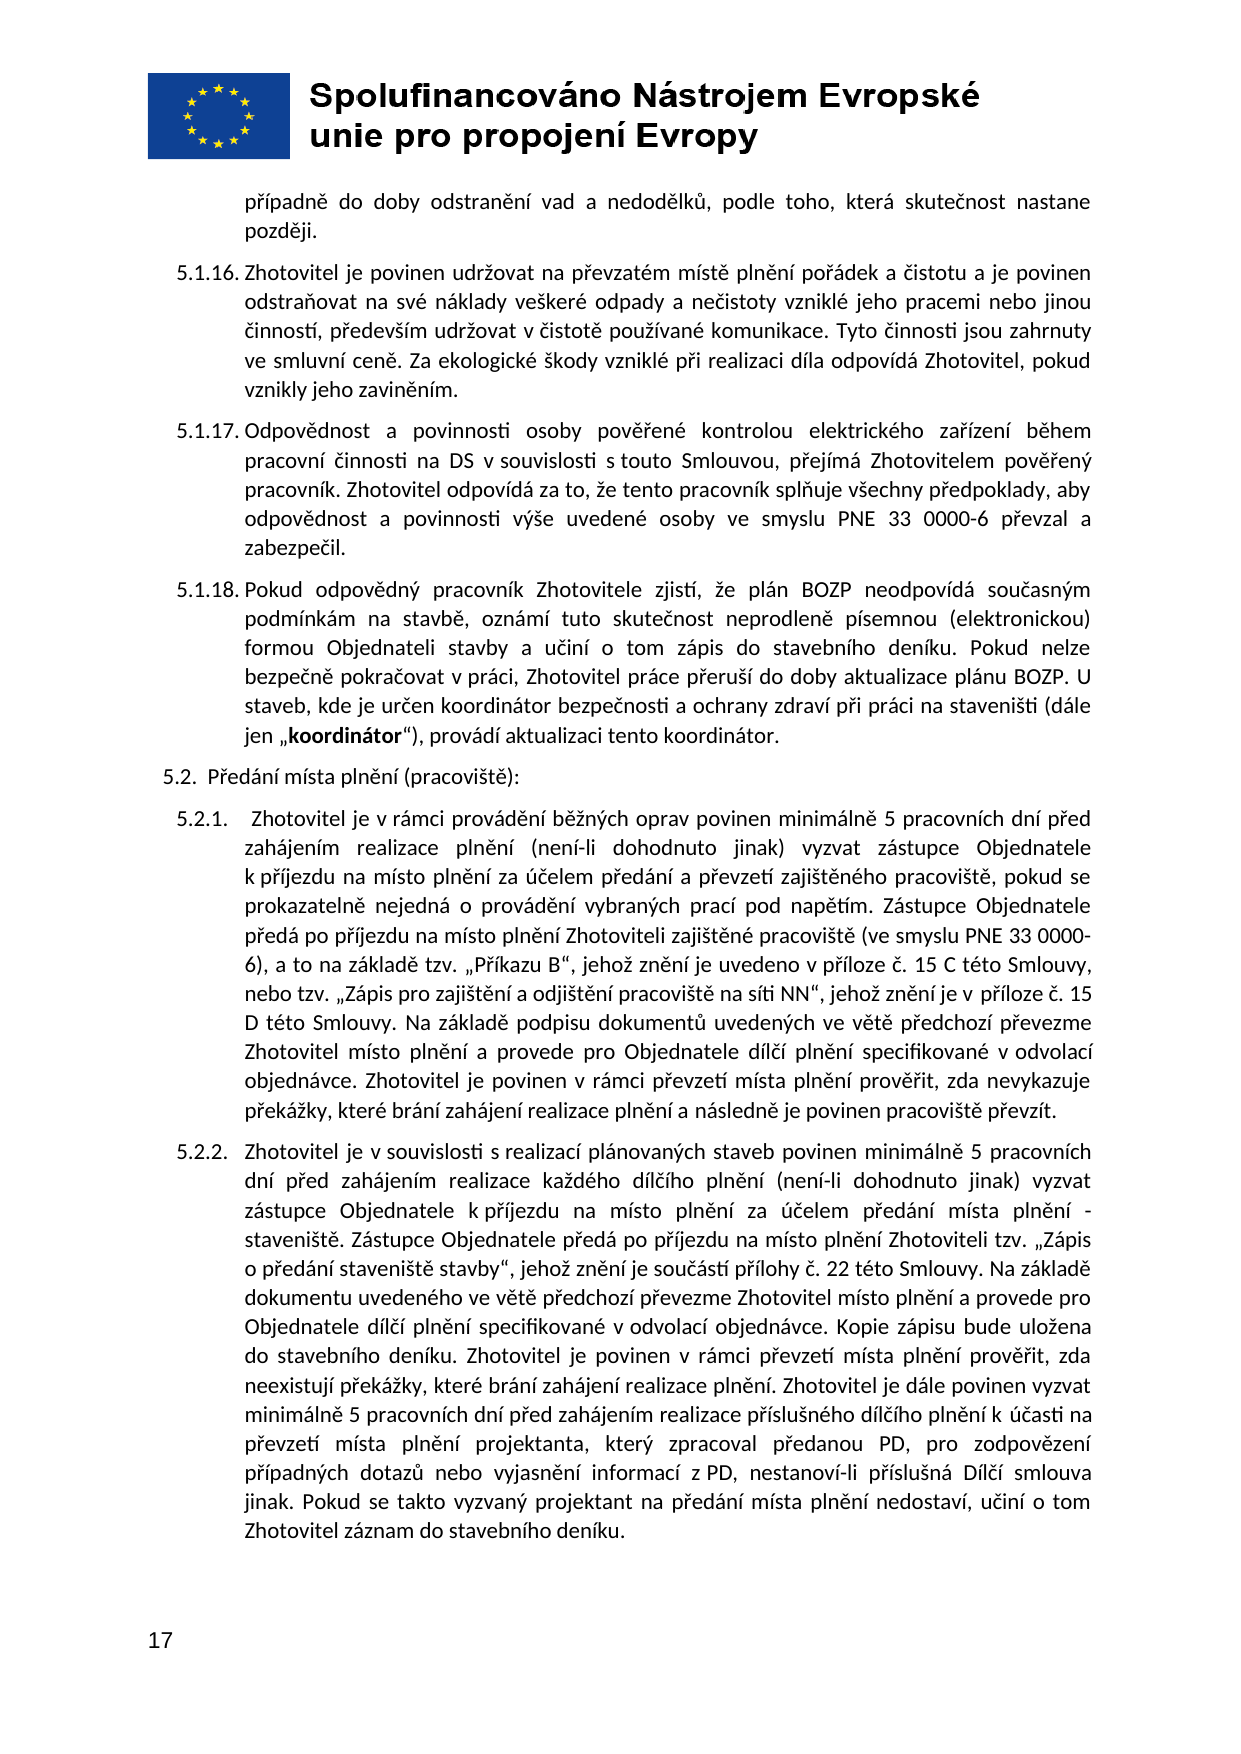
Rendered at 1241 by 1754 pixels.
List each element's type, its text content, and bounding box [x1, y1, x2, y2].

list Odpovědnost a povinnosti osoby pověřené kontrolou elektrického zařízení během pracovní činnosti na DS v souvislosti s touto Smlouvou, přejímá Zhotovitelem pověřený pracovník. Zhotovitel odpovídá za to, že tento pracovník splňuje všechny předpoklady, aby odpovědnost a povinnosti výše uvedené osoby ve smyslu PNE 33 0000-6 převzal a zabezpečil. [176, 416, 1093, 561]
list Předání místa plnění (pracoviště): [162, 761, 1093, 791]
list Pokud odpovědný pracovník Zhotovitele zjistí, že plán BOZP neodpovídá současným podmínkám na stavbě, oznámí tuto skutečnost neprodleně písemnou (elektronickou) formou Objednateli stavby a učiní o tom zápis do stavebního deníku. Pokud nelze bezpečně pokračovat v práci, Zhotovitel práce přeruší do doby aktualizace plánu BOZP. U staveb, kde je určen koordinátor bezpečnosti a ochrany zdraví při práci na staveništi (dále jen „koordinátor“), provádí aktualizaci tento koordinátor. [176, 574, 1093, 749]
list Zhotovitel je povinen udržovat na převzatém místě plnění pořádek a čistotu a je povinen odstraňovat na své náklady veškeré odpady a nečistoty vzniklé jeho pracemi nebo jinou činností, především udržovat v čistotě používané komunikace. Tyto činnosti jsou zahrnuty ve smluvní ceně. Za ekologické škody vzniklé při realizaci díla odpovídá Zhotovitel, pokud vznikly jeho zaviněním. [176, 257, 1093, 403]
picture [147, 73, 991, 160]
list Zhotovitel je v souvislosti s realizací plánovaných staveb povinen minimálně 5 pracovních dní před zahájením realizace každého dílčího plnění (není-li dohodnuto jinak) vyzvat zástupce Objednatele k příjezdu na místo plnění za účelem předání místa plnění - staveniště. Zástupce Objednatele předá po příjezdu na místo plnění Zhotoviteli tzv. „Zápis o předání staveniště stavby“, jehož znění je součástí přílohy č. 22 této Smlouvy. Na základě dokumentu uvedeného ve větě předchozí převezme Zhotovitel místo plnění a provede pro Objednatele dílčí plnění specifikované v odvolací objednávce. Kopie zápisu bude uložena do stavebního deníku. Zhotovitel je povinen v rámci převzetí místa plnění prověřit, zda neexistují překážky, které brání zahájení realizace plnění. Zhotovitel je dále povinen vyzvat minimálně 5 pracovních dní před zahájením realizace příslušného dílčího plnění k účasti na převzetí místa plnění projektanta, který zpracoval předanou PD, pro zodpovězení případných dotazů nebo vyjasnění informací z PD, nestanoví-li příslušná Dílčí smlouva jinak. Pokud se takto vyzvaný projektant na předání místa plnění nedostaví, učiní o tom Zhotovitel záznam do stavebního deníku. [176, 1136, 1093, 1545]
list Zhotovitel je v rámci provádění běžných oprav povinen minimálně 5 pracovních dní před zahájením realizace plnění (není-li dohodnuto jinak) vyzvat zástupce Objednatele k příjezdu na místo plnění za účelem předání a převzetí zajištěného pracoviště, pokud se prokazatelně nejedná o provádění vybraných prací pod napětím. Zástupce Objednatele předá po příjezdu na místo plnění Zhotoviteli zajištěné pracoviště (ve smyslu PNE 33 0000-6), a to na základě tzv. „Příkazu B“, jehož znění je uvedeno v příloze č. 15 C této Smlouvy, nebo tzv. „Zápis pro zajištění a odjištění pracoviště na síti NN“, jehož znění je v příloze č. 15 D této Smlouvy. Na základě podpisu dokumentů uvedených ve větě předchozí převezme Zhotovitel místo plnění a provede pro Objednatele dílčí plnění specifikované v odvolací objednávce. Zhotovitel je povinen v rámci převzetí místa plnění prověřit, zda nevykazuje překážky, které brání zahájení realizace plnění a následně je povinen pracoviště převzít. [176, 803, 1093, 1124]
